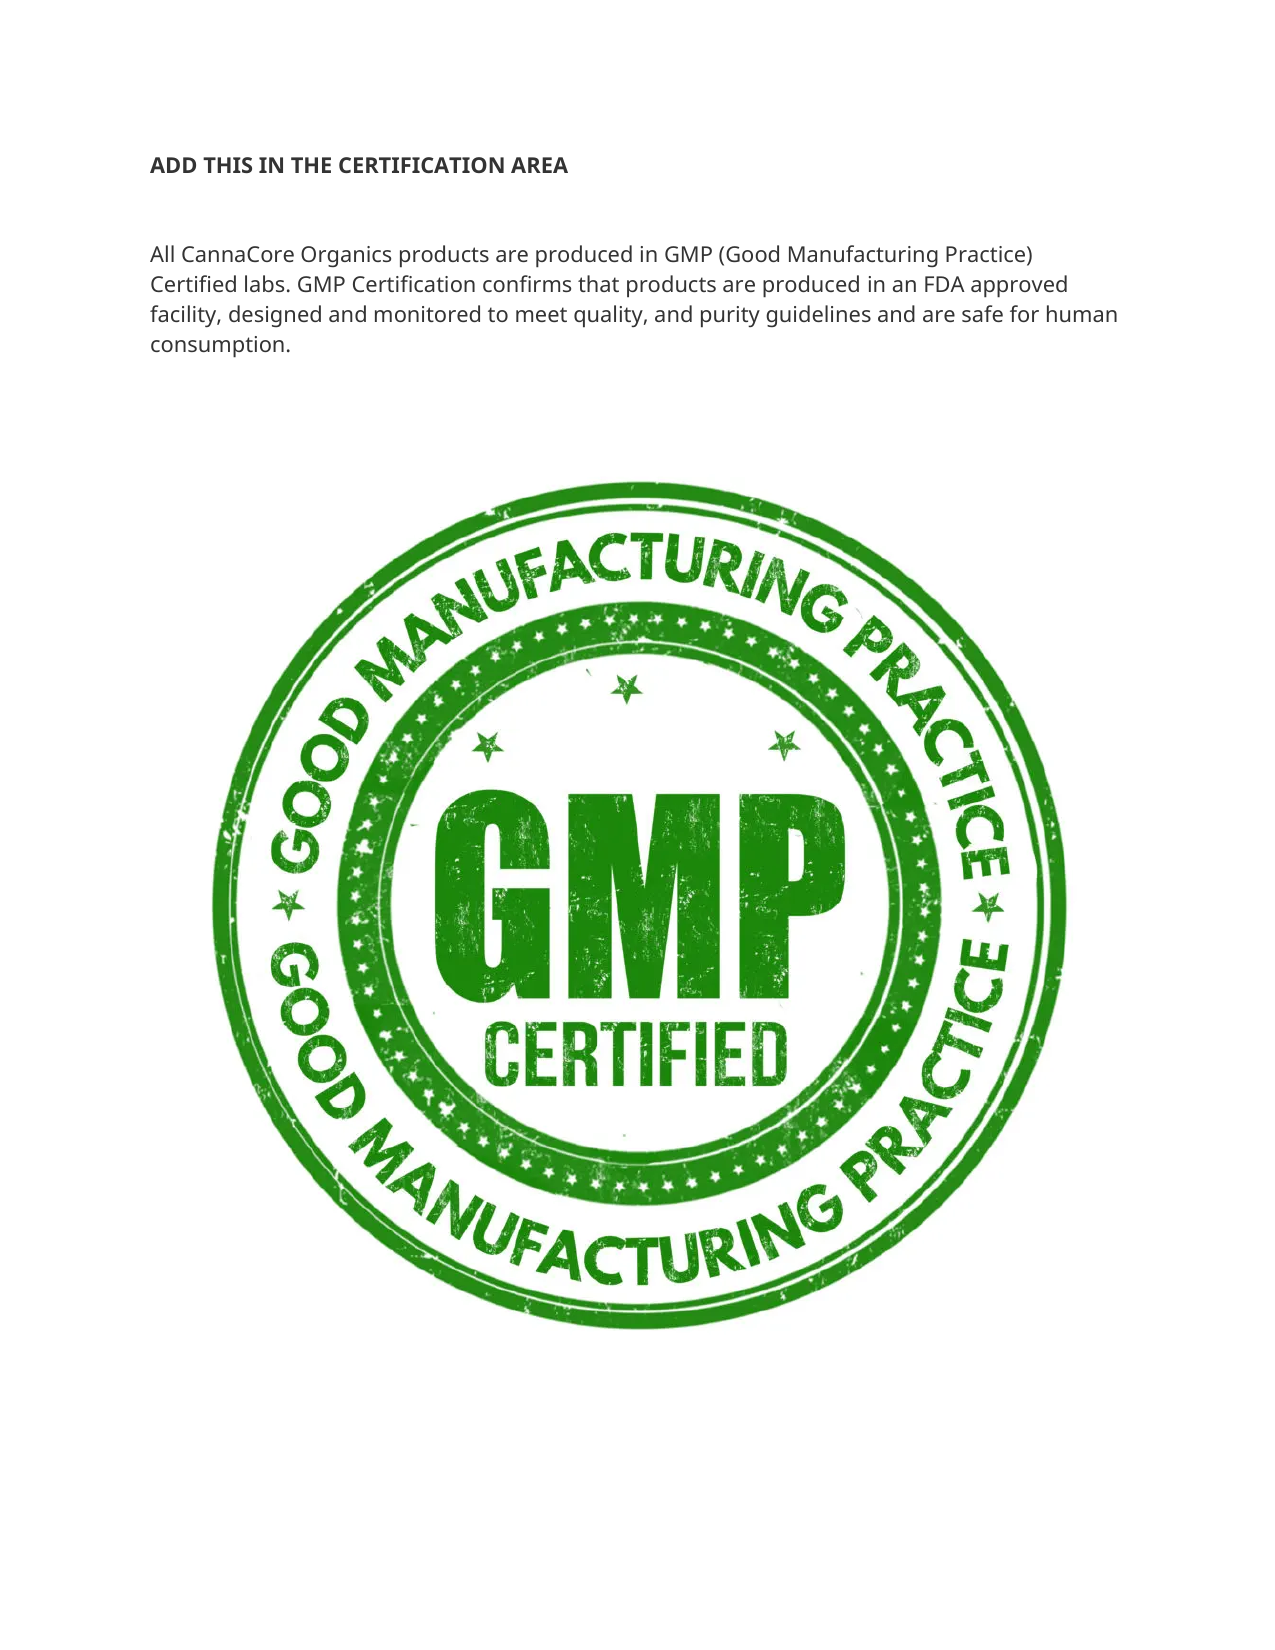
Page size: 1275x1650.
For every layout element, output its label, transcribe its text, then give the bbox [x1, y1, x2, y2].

picture [150, 416, 1125, 1392]
text All CannaCore Organics products are produced in GMP (Good Manufacturing Practice) Certified labs. GMP Certification confirms that products are produced in an FDA approved facility, designed and monitored to meet quality, and purity guidelines and are safe for human consumption. [150, 239, 1125, 358]
text ADD THIS IN THE CERTIFICATION AREA [150, 150, 1125, 180]
